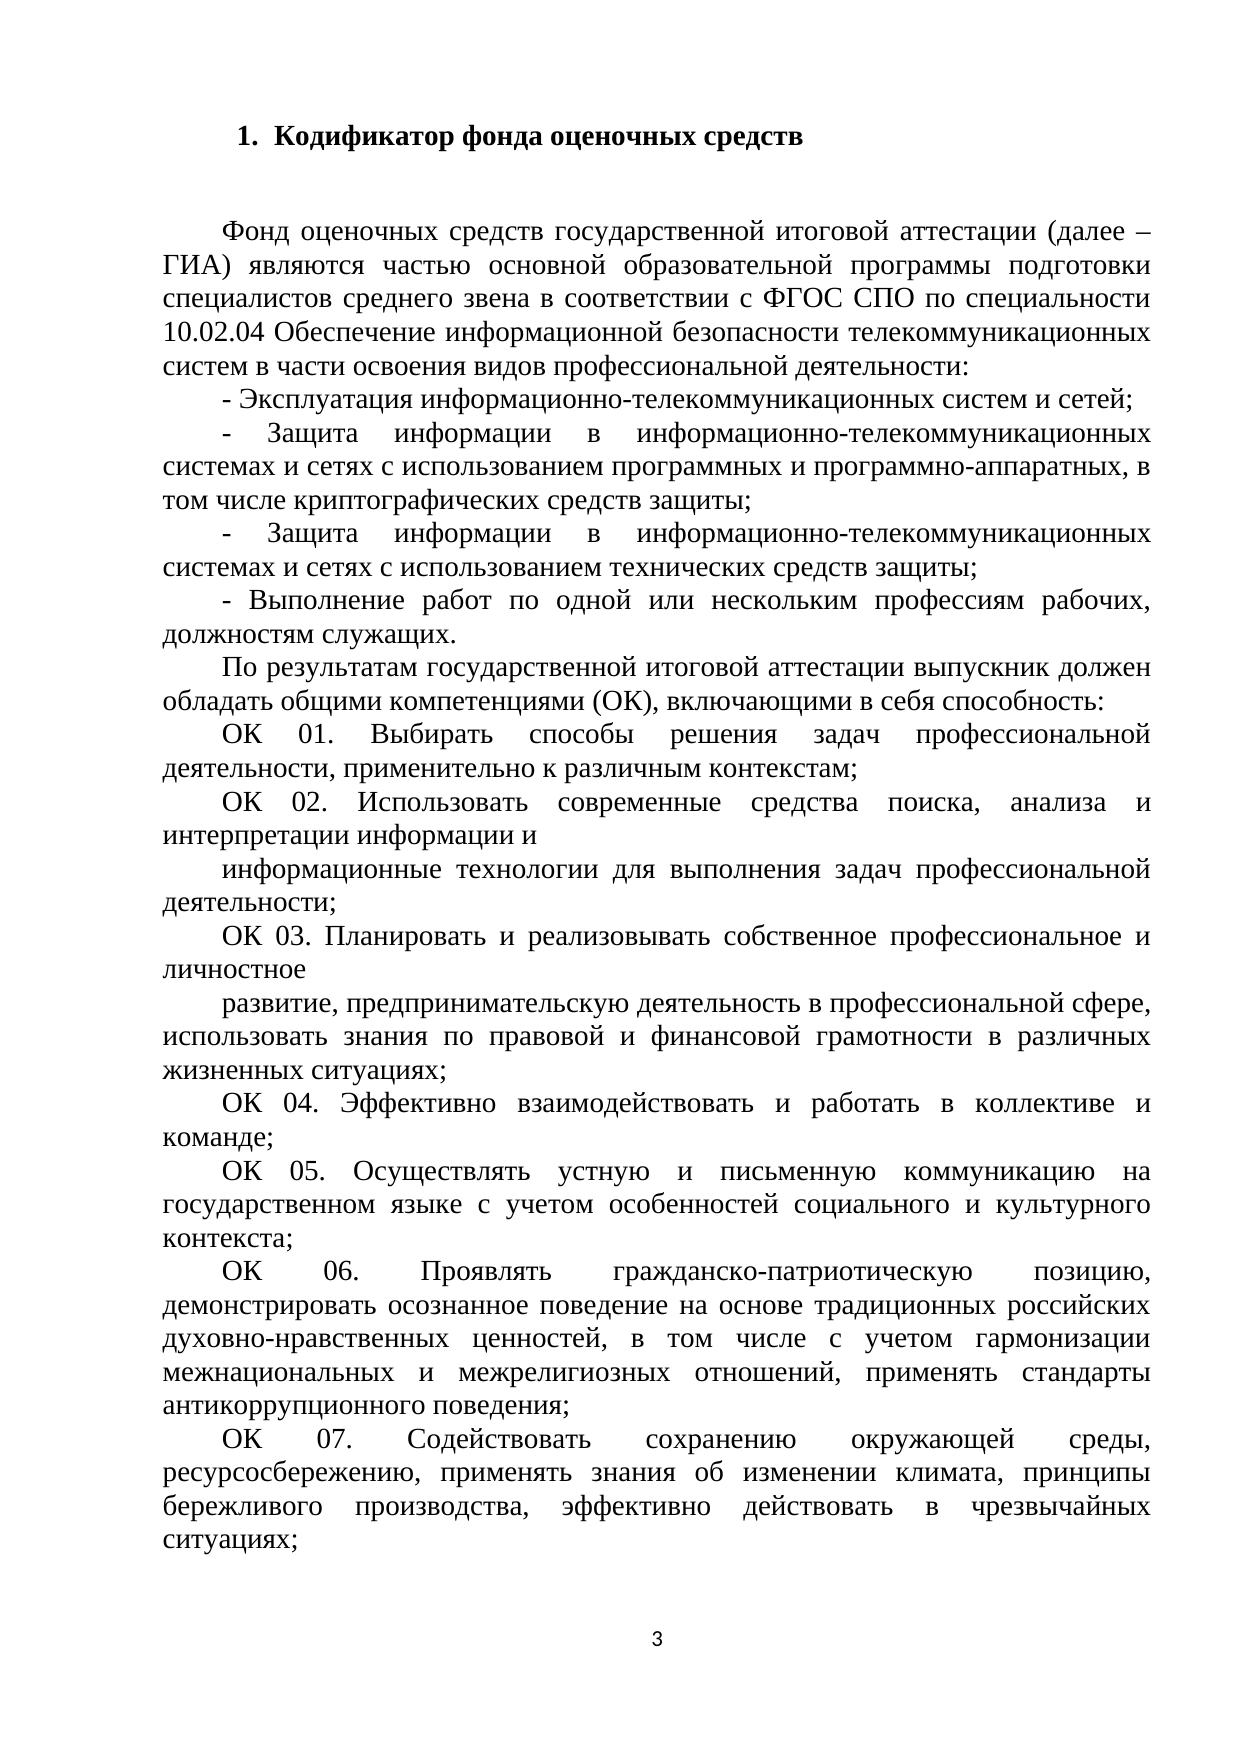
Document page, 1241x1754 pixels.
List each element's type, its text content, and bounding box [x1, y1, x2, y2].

text ОК 03. Планировать и реализовывать собственное профессиональное и личностное [162, 918, 1152, 985]
text По результатам государственной итоговой аттестации выпускник должен обладать общими компетенциями (ОК), включающими в себя способность: [162, 649, 1152, 717]
text ОК 02. Использовать современные средства поиска, анализа и интерпретации информации и [162, 784, 1152, 851]
text - Защита информации в информационно-телекоммуникационных системах и сетях с использованием программных и программно-аппаратных, в том числе криптографических средств защиты; [162, 415, 1152, 515]
text информационные технологии для выполнения задач профессиональной деятельности; [162, 851, 1152, 918]
text ОК 06. Проявлять гражданско-патриотическую позицию, демонстрировать осознанное поведение на основе традиционных российских духовно-нравственных ценностей, в том числе с учетом гармонизации межнациональных и межрелигиозных отношений, применять стандарты антикоррупционного поведения; [162, 1253, 1152, 1421]
text ОК 04. Эффективно взаимодействовать и работать в коллективе и команде; [162, 1086, 1152, 1153]
text ОК 01. Выбирать способы решения задач профессиональной деятельности, применительно к различным контекстам; [162, 717, 1152, 784]
text - Эксплуатация информационно-телекоммуникационных систем и сетей; [162, 381, 1152, 415]
text ОК 05. Осуществлять устную и письменную коммуникацию на государственном языке с учетом особенностей социального и культурного контекста; [162, 1153, 1152, 1253]
list Кодификатор фонда оценочных средств [236, 118, 1152, 152]
text развитие, предпринимательскую деятельность в профессиональной сфере, использовать знания по правовой и финансовой грамотности в различных жизненных ситуациях; [162, 985, 1152, 1086]
text - Защита информации в информационно-телекоммуникационных системах и сетях с использованием технических средств защиты; [162, 515, 1152, 582]
text Фонд оценочных средств государственной итоговой аттестации (далее – ГИА) являются частью основной образовательной программы подготовки специалистов среднего звена в соответствии с ФГОС СПО по специальности 10.02.04 Обеспечение информационной безопасности телекоммуникационных систем в части освоения видов профессиональной деятельности: [162, 213, 1152, 381]
text ОК 07. Содействовать сохранению окружающей среды, ресурсосбережению, применять знания об изменении климата, принципы бережливого производства, эффективно действовать в чрезвычайных ситуациях; [162, 1421, 1152, 1555]
text - Выполнение работ по одной или нескольким профессиям рабочих, должностям служащих. [162, 582, 1152, 649]
